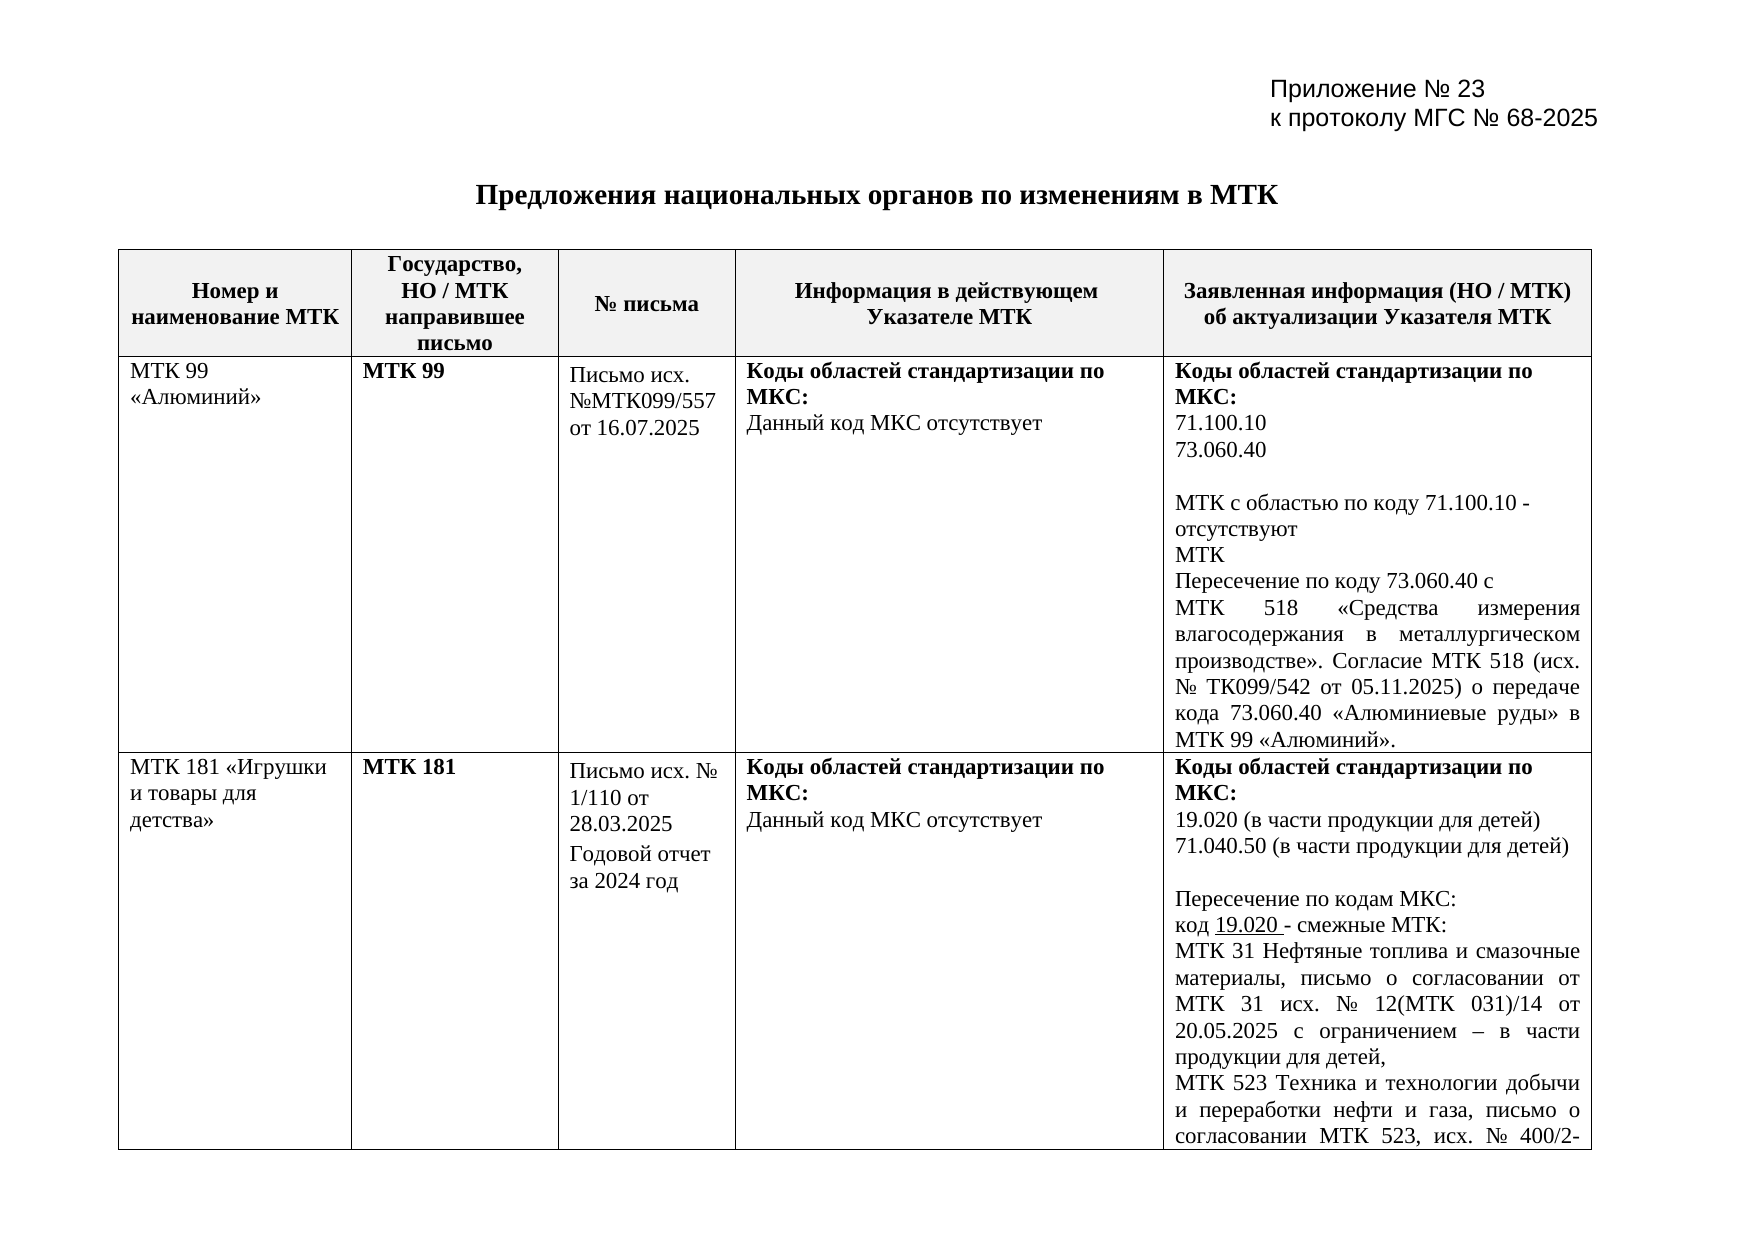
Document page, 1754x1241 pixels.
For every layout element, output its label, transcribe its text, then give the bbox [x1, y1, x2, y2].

table_header № письма [559, 250, 735, 356]
table_cell МТК 99 «Алюминий» [119, 357, 351, 752]
table_header Номер и наименование МТК [119, 250, 351, 356]
table_cell МТК 181 [352, 753, 558, 1148]
table_cell Коды областей стандартизации по МКС: Данный код МКС отсутствует [736, 753, 1163, 1148]
table_cell МТК 99 [352, 357, 558, 752]
table_cell МТК 181 «Игрушки и товары для детства» [119, 753, 351, 1148]
table_cell Коды областей стандартизации по МКС: 71.100.10 73.060.40 МТК с областью по коду 71.100.10 - отсутствуют МТК Пересечение по коду 73.060.40 с МТК 518 «Средства измерения влагосодержания в металлургическом производстве». Согласие МТК 518 (исх. № ТК099/542 от 05.11.2025) о передаче кода 73.060.40 «Алюминиевые руды» в МТК 99 «Алюминий». [1164, 357, 1591, 752]
table_cell Письмо исх. №МТК099/557 от 16.07.2025 [559, 357, 735, 752]
table_header Информация в действующем Указателе МТК [736, 250, 1163, 356]
text Предложения национальных органов по изменениям в МТК [118, 177, 1636, 211]
table_header Государство, НО / МТК направившее письмо [352, 250, 558, 356]
table_cell Коды областей стандартизации по МКС: Данный код МКС отсутствует [736, 357, 1163, 752]
table_cell Письмо исх. № 1/110 от 28.03.2025 Годовой отчет за 2024 год [559, 753, 735, 1148]
table_header Заявленная информация (НО / МТК) об актуализации Указателя МТК [1164, 250, 1591, 356]
